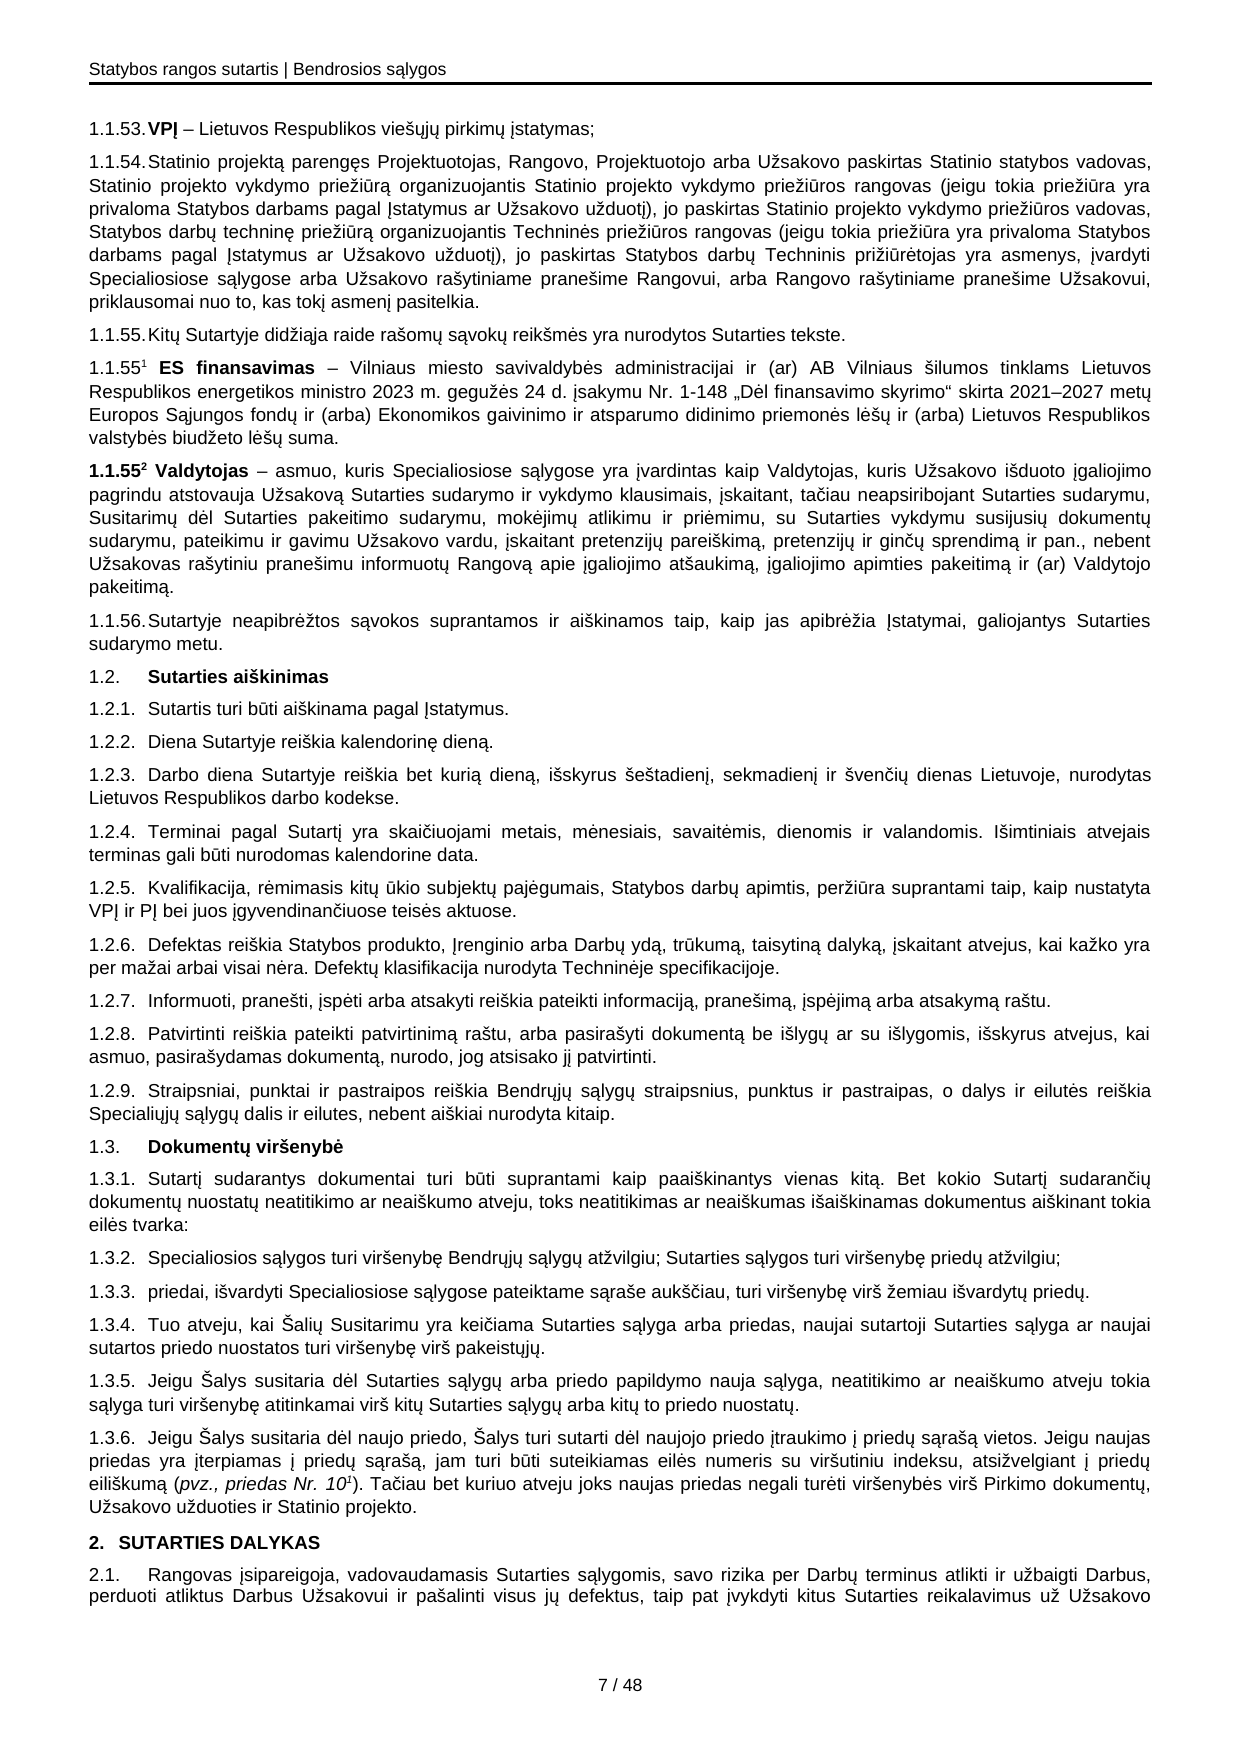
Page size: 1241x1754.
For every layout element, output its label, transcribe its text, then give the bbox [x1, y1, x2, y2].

list Jeigu Šalys susitaria dėl Sutarties sąlygų arba priedo papildymo nauja sąlyga, neatitikimo ar neaiškumo atveju tokia sąlyga turi viršenybę atitinkamai virš kitų Sutarties sąlygų arba kitų to priedo nuostatų. [89, 1370, 1152, 1415]
list Jeigu Šalys susitaria dėl naujo priedo, Šalys turi sutarti dėl naujojo priedo įtraukimo į priedų sąrašą vietos. Jeigu naujas priedas yra įterpiamas į priedų sąrašą, jam turi būti suteikiamas eilės numeris su viršutiniu indeksu, atsižvelgiant į priedų eiliškumą (pvz., priedas Nr. 101). Tačiau bet kuriuo atveju joks naujas priedas negali turėti viršenybės virš Pirkimo dokumentų, Užsakovo užduoties ir Statinio projekto. [89, 1427, 1152, 1518]
list Sutartyje neapibrėžtos sąvokos suprantamos ir aiškinamos taip, kaip jas apibrėžia Įstatymai, galiojantys Sutarties sudarymo metu. [89, 609, 1152, 654]
list Statinio projektą parengęs Projektuotojas, Rangovo, Projektuotojo arba Užsakovo paskirtas Statinio statybos vadovas, Statinio projekto vykdymo priežiūrą organizuojantis Statinio projekto vykdymo priežiūros rangovas (jeigu tokia priežiūra yra privaloma Statybos darbams pagal Įstatymus ar Užsakovo užduotį), jo paskirtas Statinio projekto vykdymo priežiūros vadovas, Statybos darbų techninę priežiūrą organizuojantis Techninės priežiūros rangovas (jeigu tokia priežiūra yra privaloma Statybos darbams pagal Įstatymus ar Užsakovo užduotį), jo paskirtas Statybos darbų Techninis prižiūrėtojas yra asmenys, įvardyti Specialiosiose sąlygose arba Užsakovo rašytiniame pranešime Rangovui, arba Rangovo rašytiniame pranešime Užsakovui, priklausomai nuo to, kas tokį asmenį pasitelkia. [89, 151, 1152, 312]
list Kitų Sutartyje didžiąja raide rašomų sąvokų reikšmės yra nurodytos Sutarties tekste. [89, 324, 1152, 346]
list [89, 1563, 1152, 1607]
list Defektas reiškia Statybos produkto, Įrenginio arba Darbų ydą, trūkumą, taisytiną dalyką, įskaitant atvejus, kai kažko yra per mažai arbai visai nėra. Defektų klasifikacija nurodyta Techninėje specifikacijoje. [89, 933, 1152, 978]
list Patvirtinti reiškia pateikti patvirtinimą raštu, arba pasirašyti dokumentą be išlygų ar su išlygomis, išskyrus atvejus, kai asmuo, pasirašydamas dokumentą, nurodo, jog atsisako jį patvirtinti. [89, 1023, 1152, 1068]
list VPĮ – Lietuvos Respublikos viešųjų pirkimų įstatymas; [89, 118, 1152, 140]
subtitle Dokumentų viršenybė [89, 1136, 1152, 1157]
list Tuo atveju, kai Šalių Susitarimu yra keičiama Sutarties sąlyga arba priedas, naujai sutartoji Sutarties sąlyga ar naujai sutartos priedo nuostatos turi viršenybę virš pakeistųjų. [89, 1314, 1152, 1358]
list Diena Sutartyje reiškia kalendorinę dieną. [89, 731, 1152, 752]
list Straipsniai, punktai ir pastraipos reiškia Bendrųjų sąlygų straipsnius, punktus ir pastraipas, o dalys ir eilutės reiškia Specialiųjų sąlygų dalis ir eilutes, nebent aiškiai nurodyta kitaip. [89, 1079, 1152, 1124]
list Informuoti, pranešti, įspėti arba atsakyti reiškia pateikti informaciją, pranešimą, įspėjimą arba atsakymą raštu. [89, 990, 1152, 1011]
subtitle Sutarties dalykas [89, 1532, 1152, 1553]
list priedai, išvardyti Specialiosiose sąlygose pateiktame sąraše aukščiau, turi viršenybę virš žemiau išvardytų priedų. [89, 1280, 1152, 1302]
list Sutartis turi būti aiškinama pagal Įstatymus. [89, 697, 1152, 719]
list Darbo diena Sutartyje reiškia bet kurią dieną, išskyrus šeštadienį, sekmadienį ir švenčių dienas Lietuvoje, nurodytas Lietuvos Respublikos darbo kodekse. [89, 764, 1152, 809]
list Terminai pagal Sutartį yra skaičiuojami metais, mėnesiais, savaitėmis, dienomis ir valandomis. Išimtiniais atvejais terminas gali būti nurodomas kalendorine data. [89, 820, 1152, 865]
text 1.1.552 Valdytojas – asmuo, kuris Specialiosiose sąlygose yra įvardintas kaip Valdytojas, kuris Užsakovo išduoto įgaliojimo pagrindu atstovauja Užsakovą Sutarties sudarymo ir vykdymo klausimais, įskaitant, tačiau neapsiribojant Sutarties sudarymu, Susitarimų dėl Sutarties pakeitimo sudarymu, mokėjimų atlikimu ir priėmimu, su Sutarties vykdymu susijusių dokumentų sudarymu, pateikimu ir gavimu Užsakovo vardu, įskaitant pretenzijų pareiškimą, pretenzijų ir ginčų sprendimą ir pan., nebent Užsakovas rašytiniu pranešimu informuotų Rangovą apie įgaliojimo atšaukimą, įgaliojimo apimties pakeitimą ir (ar) Valdytojo pakeitimą. [89, 460, 1152, 598]
list Specialiosios sąlygos turi viršenybę Bendrųjų sąlygų atžvilgiu; Sutarties sąlygos turi viršenybę priedų atžvilgiu; [89, 1247, 1152, 1269]
subtitle Sutarties aiškinimas [89, 666, 1152, 687]
list Sutartį sudarantys dokumentai turi būti suprantami kaip paaiškinantys vienas kitą. Bet kokio Sutartį sudarančių dokumentų nuostatų neatitikimo ar neaiškumo atveju, toks neatitikimas ar neaiškumas išaiškinamas dokumentus aiškinant tokia eilės tvarka: [89, 1167, 1152, 1236]
list Kvalifikacija, rėmimasis kitų ūkio subjektų pajėgumais, Statybos darbų apimtis, peržiūra suprantami taip, kaip nustatyta VPĮ ir PĮ bei juos įgyvendinančiuose teisės aktuose. [89, 877, 1152, 922]
text 1.1.551 ES finansavimas – Vilniaus miesto savivaldybės administracijai ir (ar) AB Vilniaus šilumos tinklams Lietuvos Respublikos energetikos ministro 2023 m. gegužės 24 d. įsakymu Nr. 1-148 „Dėl finansavimo skyrimo“ skirta 2021‒2027 metų Europos Sąjungos fondų ir (arba) Ekonomikos gaivinimo ir atsparumo didinimo priemonės lėšų ir (arba) Lietuvos Respublikos valstybės biudžeto lėšų suma. [89, 357, 1152, 448]
